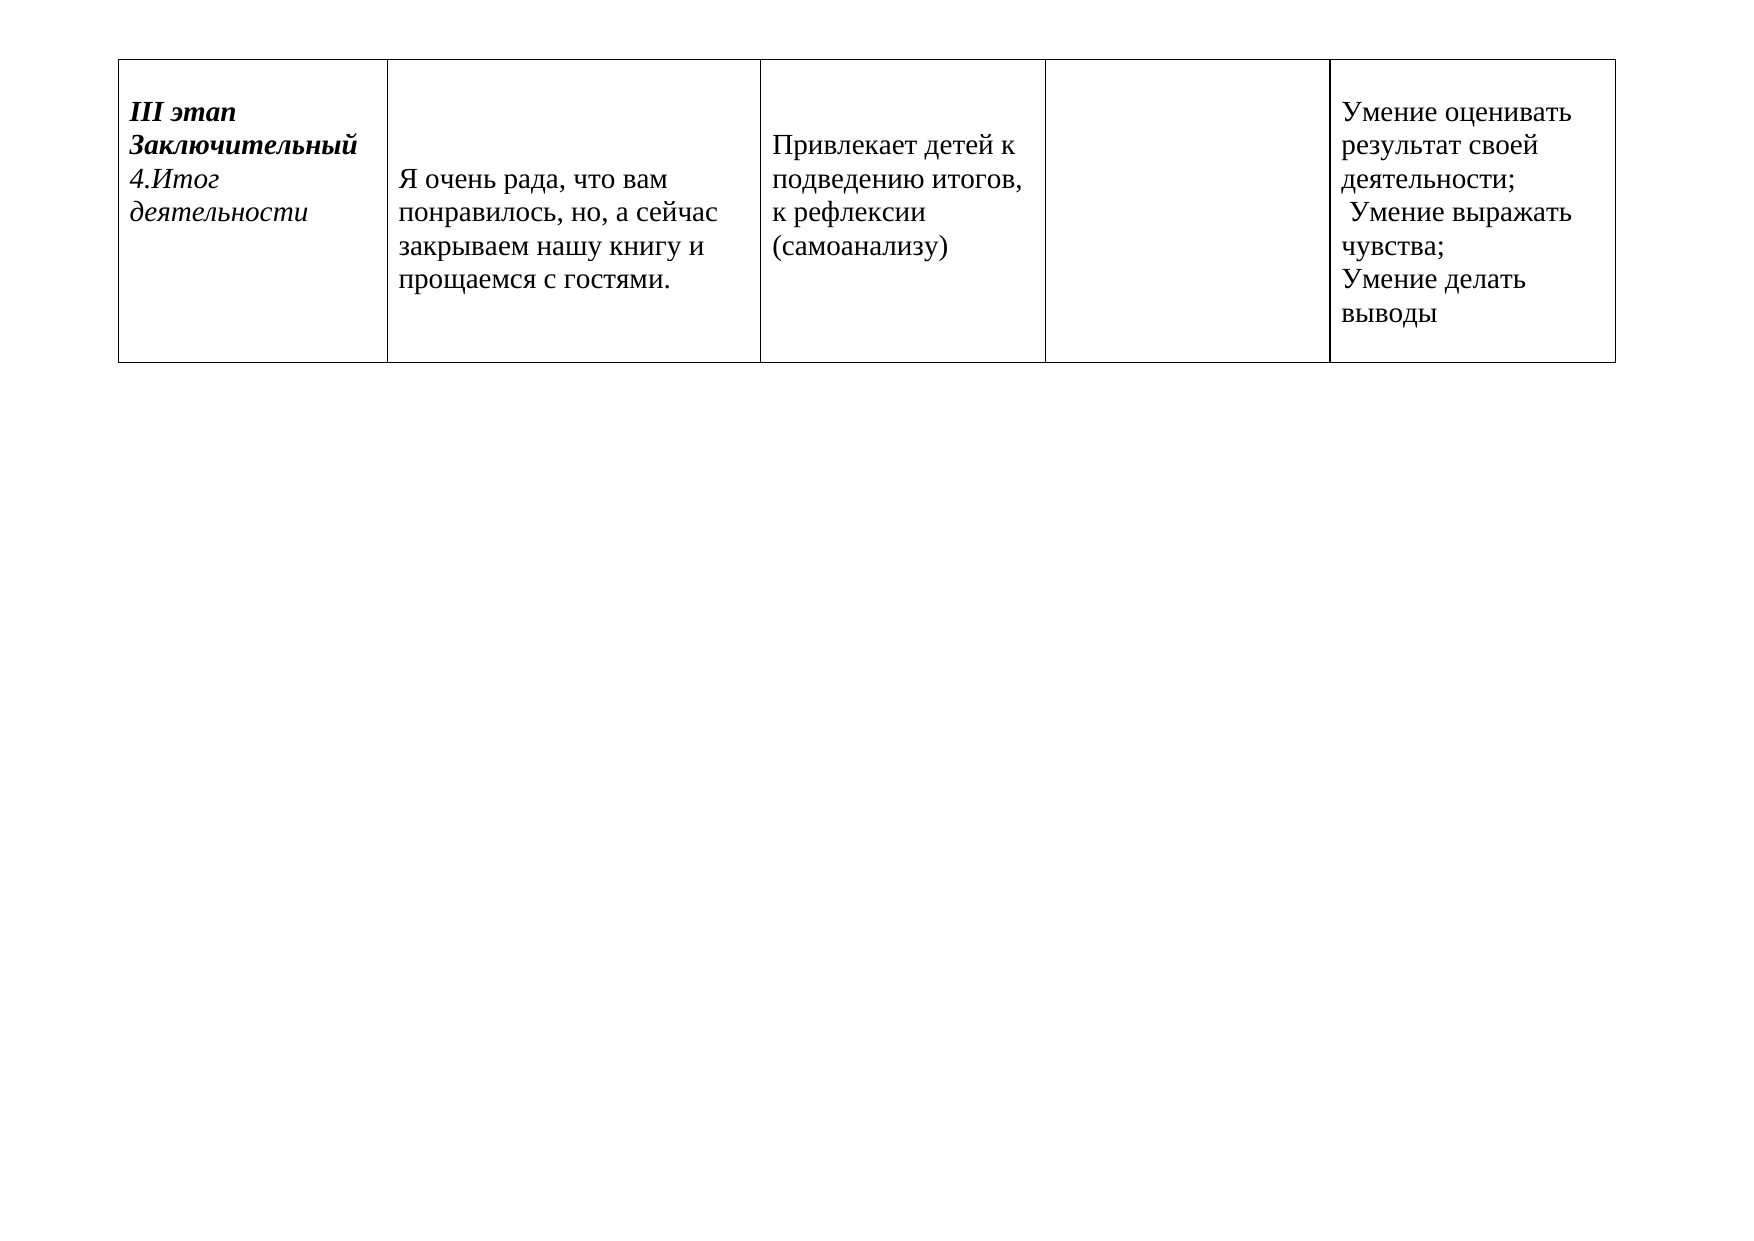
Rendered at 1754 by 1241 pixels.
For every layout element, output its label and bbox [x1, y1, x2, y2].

table_cell [1331, 60, 1615, 362]
table_cell [119, 60, 387, 362]
table_cell [388, 60, 760, 362]
table_cell [1046, 60, 1329, 362]
table_cell [761, 60, 1045, 362]
